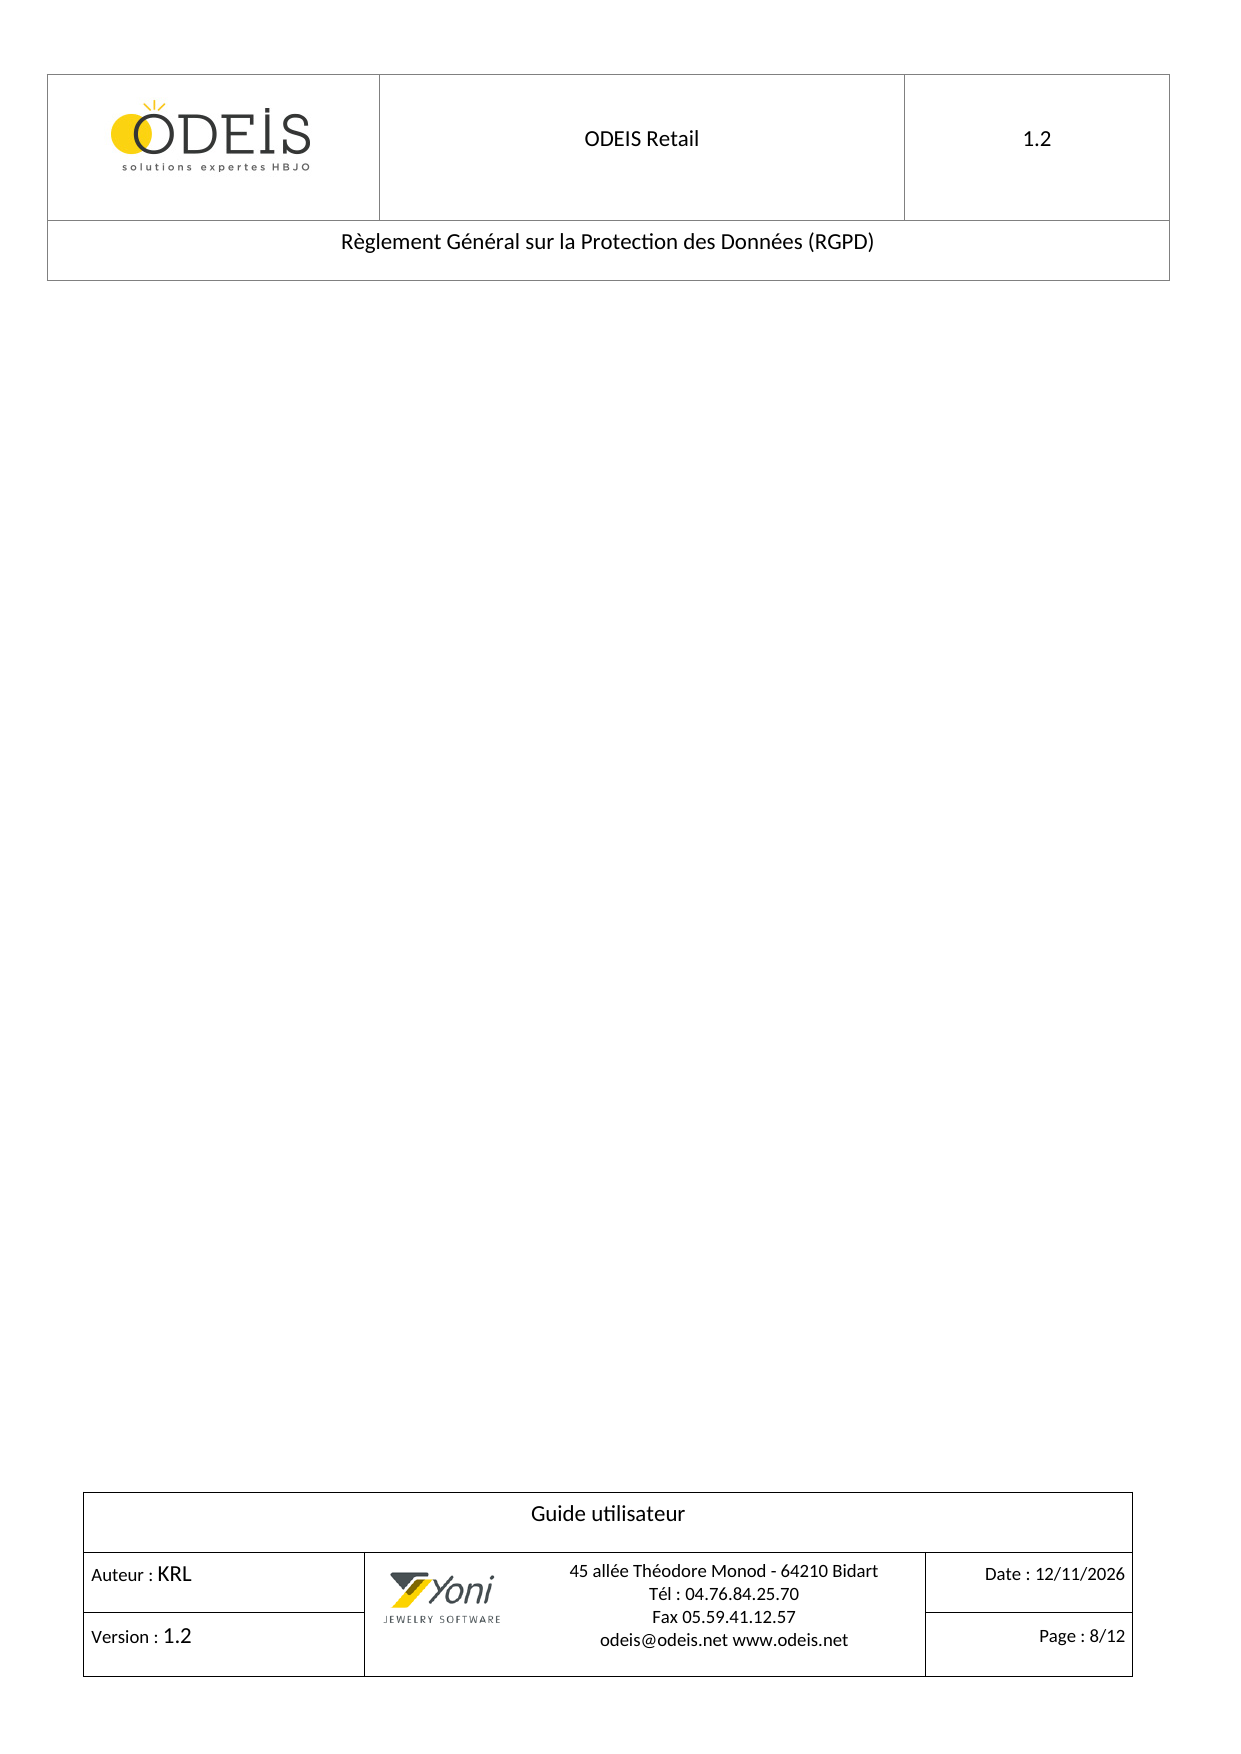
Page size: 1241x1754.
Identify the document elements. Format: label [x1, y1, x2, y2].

picture [88, 81, 338, 195]
picture [378, 1559, 506, 1635]
